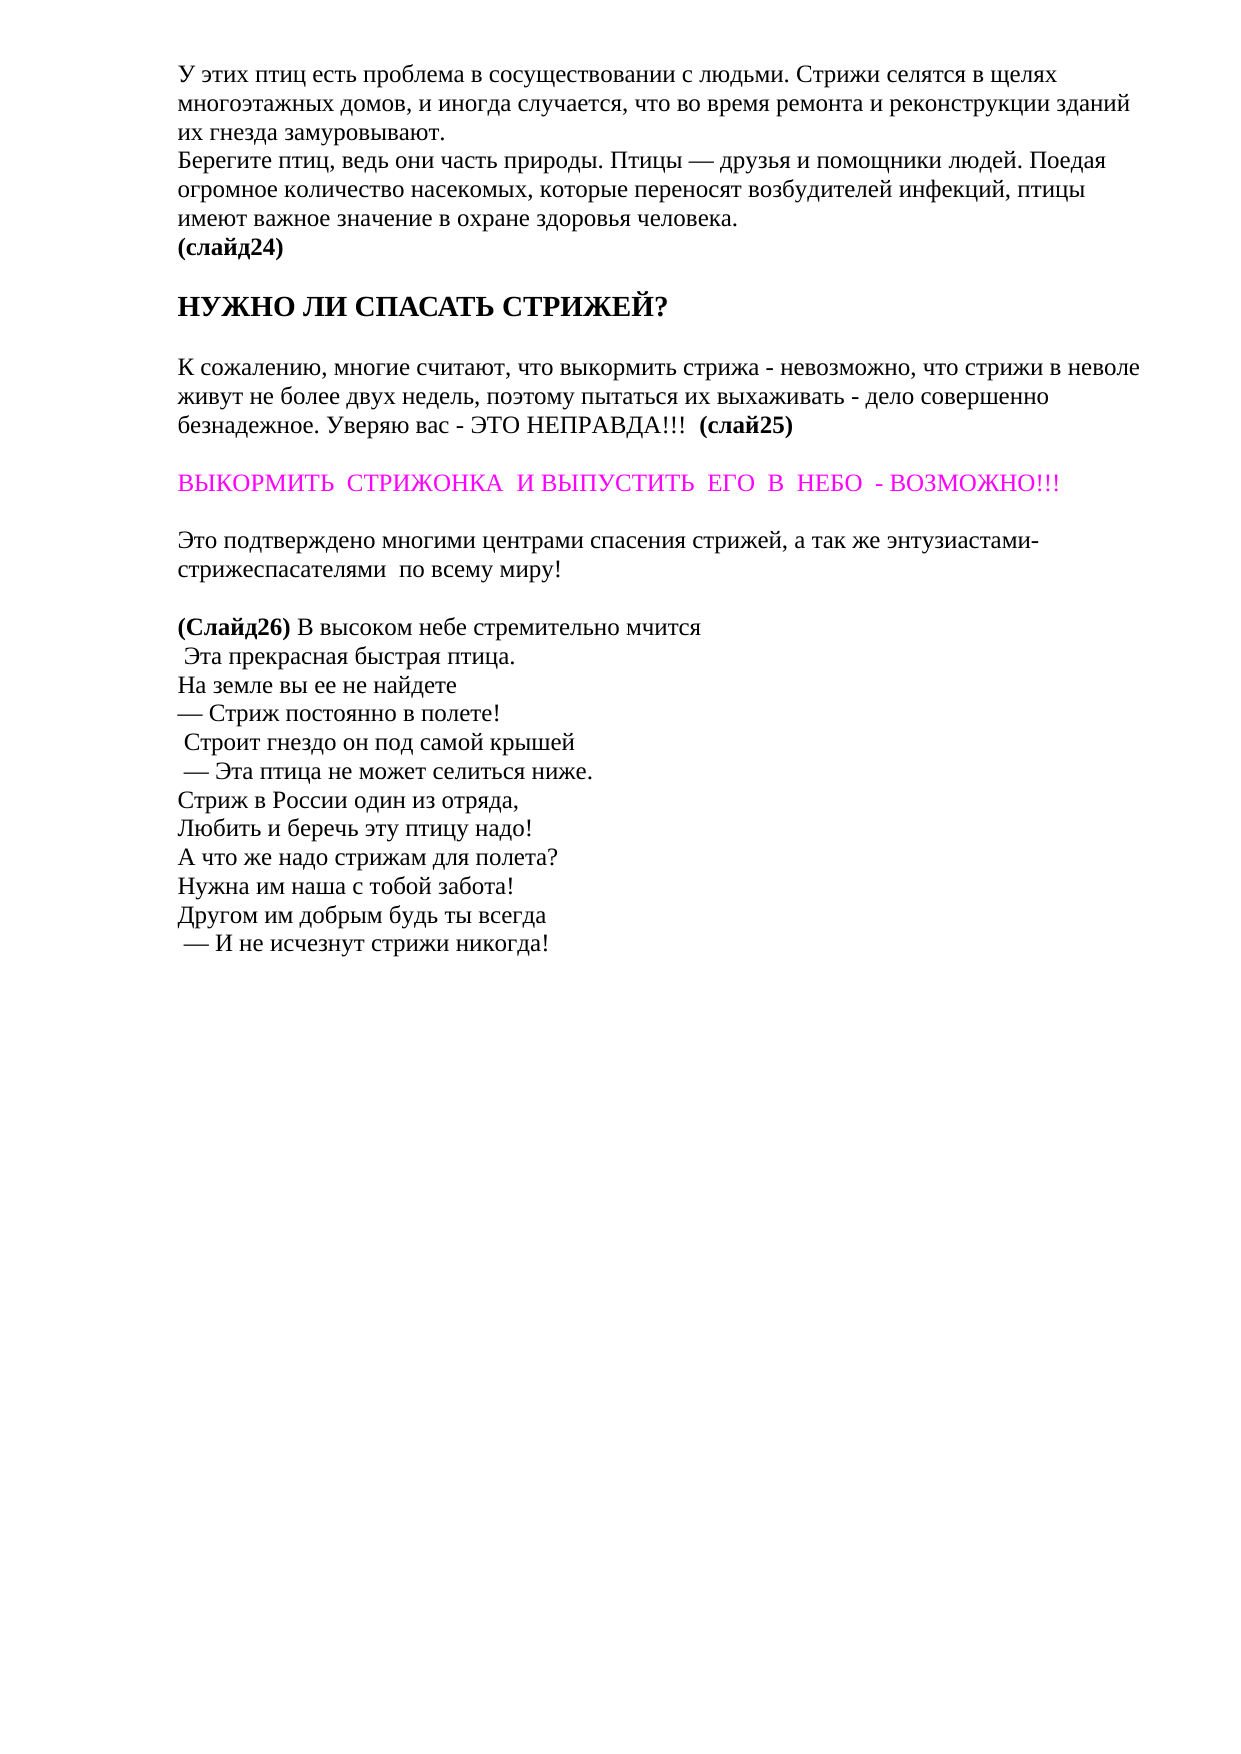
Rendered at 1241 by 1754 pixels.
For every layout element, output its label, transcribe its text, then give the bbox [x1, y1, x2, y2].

text ВЫКОРМИТЬ СТРИЖОНКА И ВЫПУСТИТЬ ЕГО В НЕБО - ВОЗМОЖНО!!! [177, 468, 1152, 496]
text Эта прекрасная быстрая птица. [177, 641, 1152, 670]
text У этих птиц есть проблема в сосуществовании с людьми. Стрижи селятся в щелях многоэтажных домов, и иногда случается, что во время ремонта и реконструкции зданий их гнезда замуровывают. [177, 59, 1152, 145]
text (слайд24) [177, 232, 1152, 260]
text Другом им добрым будь ты всегда [177, 900, 1152, 928]
text Берегите птиц, ведь они часть природы. Птицы — друзья и помощники людей. Поедая огромное количество насекомых, которые переносят возбудителей инфекций, птицы имеют важное значение в охране здоровья человека. [177, 145, 1152, 232]
text К сожалению, многие считают, что выкормить стрижа - невозможно, что стрижи в неволе живут не более двух недель, поэтому пытаться их выхаживать - дело совершенно безнадежное. Уверяю вас - ЭТО НЕПРАВДА!!! (слай25) [177, 352, 1152, 438]
text Нужна им наша с тобой забота! [177, 871, 1152, 900]
text Любить и беречь эту птицу надо! [177, 813, 1152, 842]
text — Эта птица не может селиться ниже. [177, 756, 1152, 785]
text А что же надо стрижам для полета? [177, 842, 1152, 871]
text Строит гнездо он под самой крышей [177, 727, 1152, 756]
text Это подтверждено многими центрами спасения стрижей, а так же энтузиастами-стрижеспасателями по всему миру! [177, 526, 1152, 583]
text НУЖНО ЛИ СПАСАТЬ СТРИЖЕЙ? [177, 289, 1152, 323]
text (Слайд26) В высоком небе стремительно мчится [177, 612, 1152, 641]
text — Стриж постоянно в полете! [177, 698, 1152, 727]
text На земле вы ее не найдете [177, 670, 1152, 698]
text — И не исчезнут стрижи никогда! [177, 928, 1152, 957]
text Стриж в России один из отряда, [177, 785, 1152, 813]
